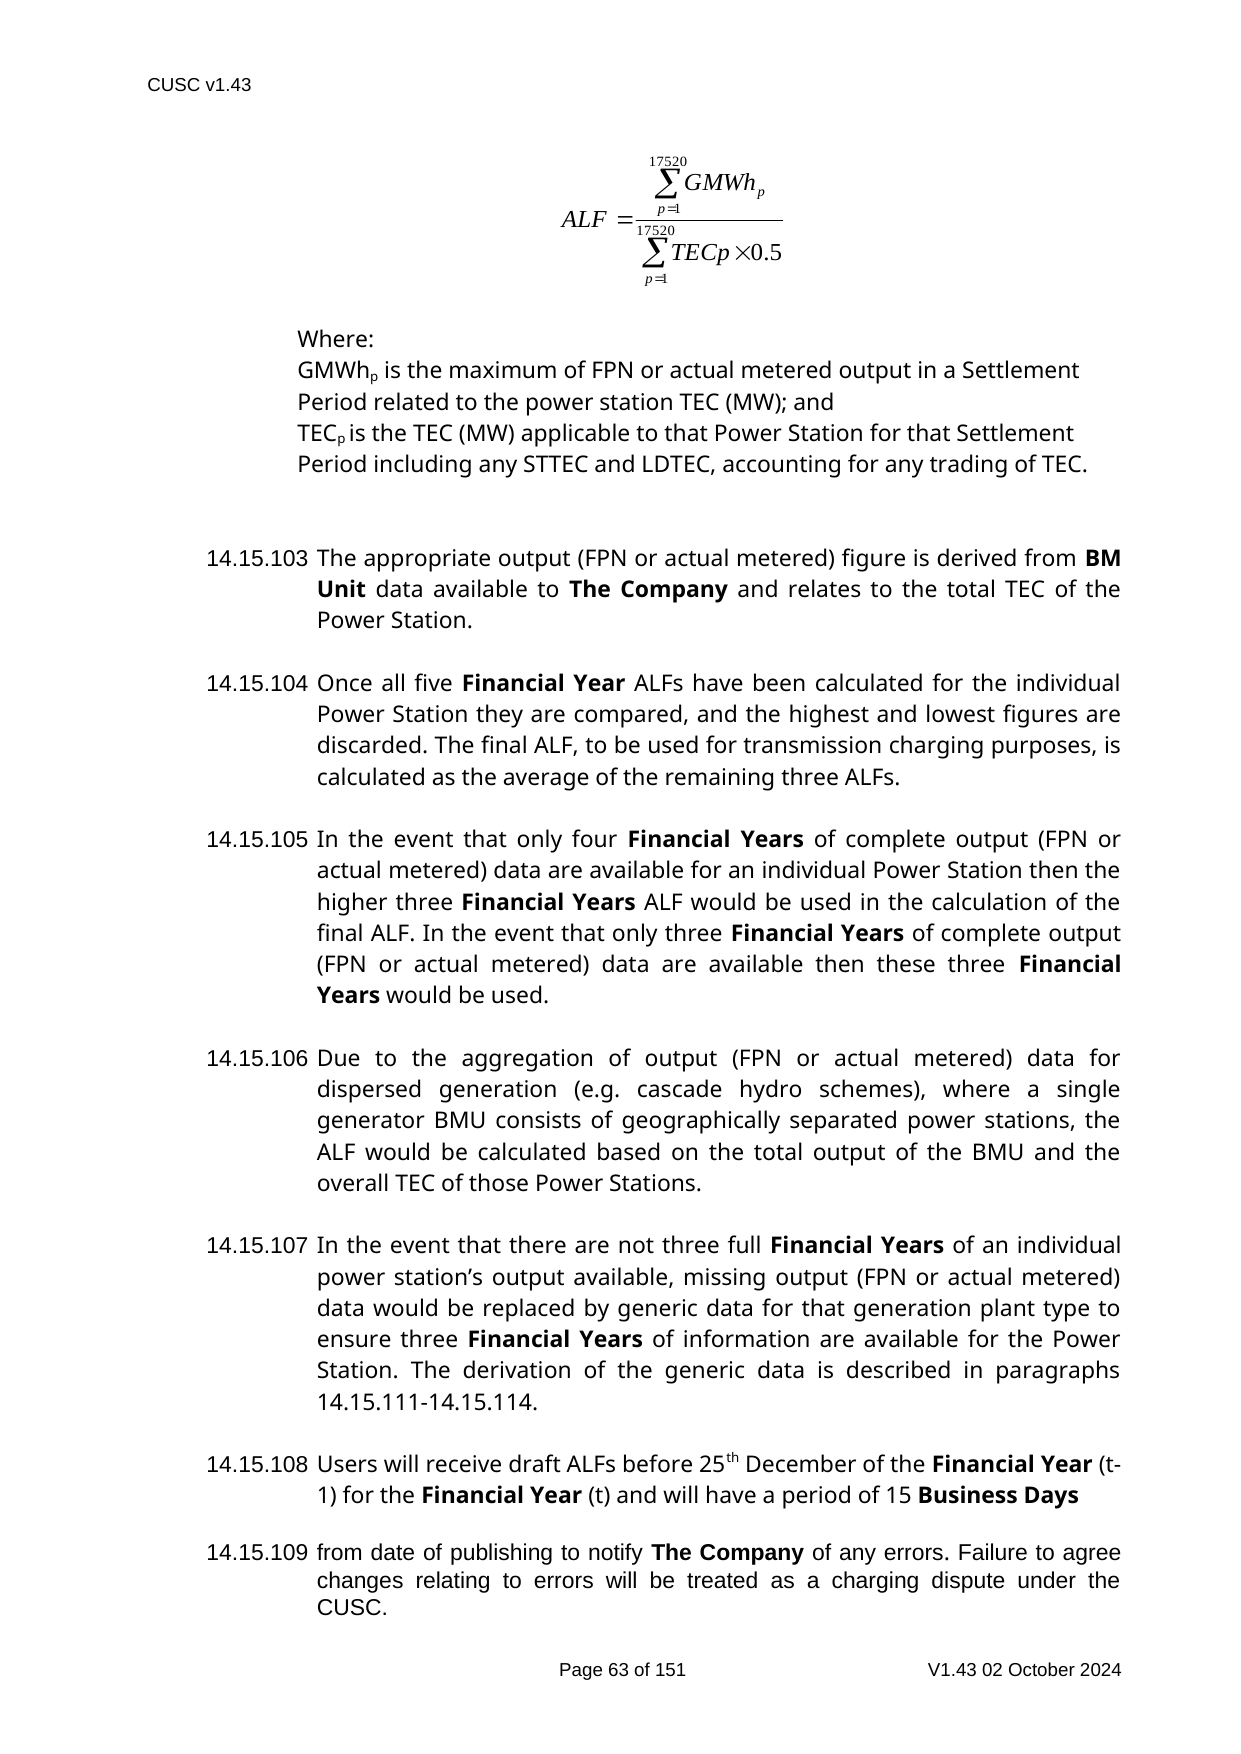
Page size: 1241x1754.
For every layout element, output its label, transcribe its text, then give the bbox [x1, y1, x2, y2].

list Once all five Financial Year ALFs have been calculated for the individual Power Station they are compared, and the highest and lowest figures are discarded. The final ALF, to be used for transmission charging purposes, is calculated as the average of the remaining three ALFs. [206, 667, 1121, 792]
list In the event that only four Financial Years of complete output (FPN or actual metered) data are available for an individual Power Station then the higher three Financial Years ALF would be used in the calculation of the final ALF. In the event that only three Financial Years of complete output (FPN or actual metered) data are available then these three Financial Years would be used. [206, 823, 1121, 1011]
list Users will receive draft ALFs before 25th December of the Financial Year (t-1) for the Financial Year (t) and will have a period of 15 Business Days [206, 1448, 1121, 1511]
text Where: [297, 323, 1121, 354]
list The appropriate output (FPN or actual metered) figure is derived from BM Unit data available to The Company and relates to the total TEC of the Power Station. [206, 542, 1121, 636]
list from date of publishing to notify The Company of any errors. Failure to agree changes relating to errors will be treated as a charging dispute under the CUSC. [206, 1536, 1121, 1620]
list Due to the aggregation of output (FPN or actual metered) data for dispersed generation (e.g. cascade hydro schemes), where a single generator BMU consists of geographically separated power stations, the ALF would be calculated based on the total output of the BMU and the overall TEC of those Power Stations. [206, 1042, 1121, 1198]
text GMWhp is the maximum of FPN or actual metered output in a Settlement Period related to the power station TEC (MW); and [297, 354, 1121, 417]
list In the event that there are not three full Financial Years of an individual power station’s output available, missing output (FPN or actual metered) data would be replaced by generic data for that generation plant type to ensure three Financial Years of information are available for the Power Station. The derivation of the generic data is described in paragraphs 14.15.111-14.15.114. [206, 1229, 1121, 1417]
text TECp is the TEC (MW) applicable to that Power Station for that Settlement Period including any STTEC and LDTEC, accounting for any trading of TEC. [297, 417, 1121, 479]
